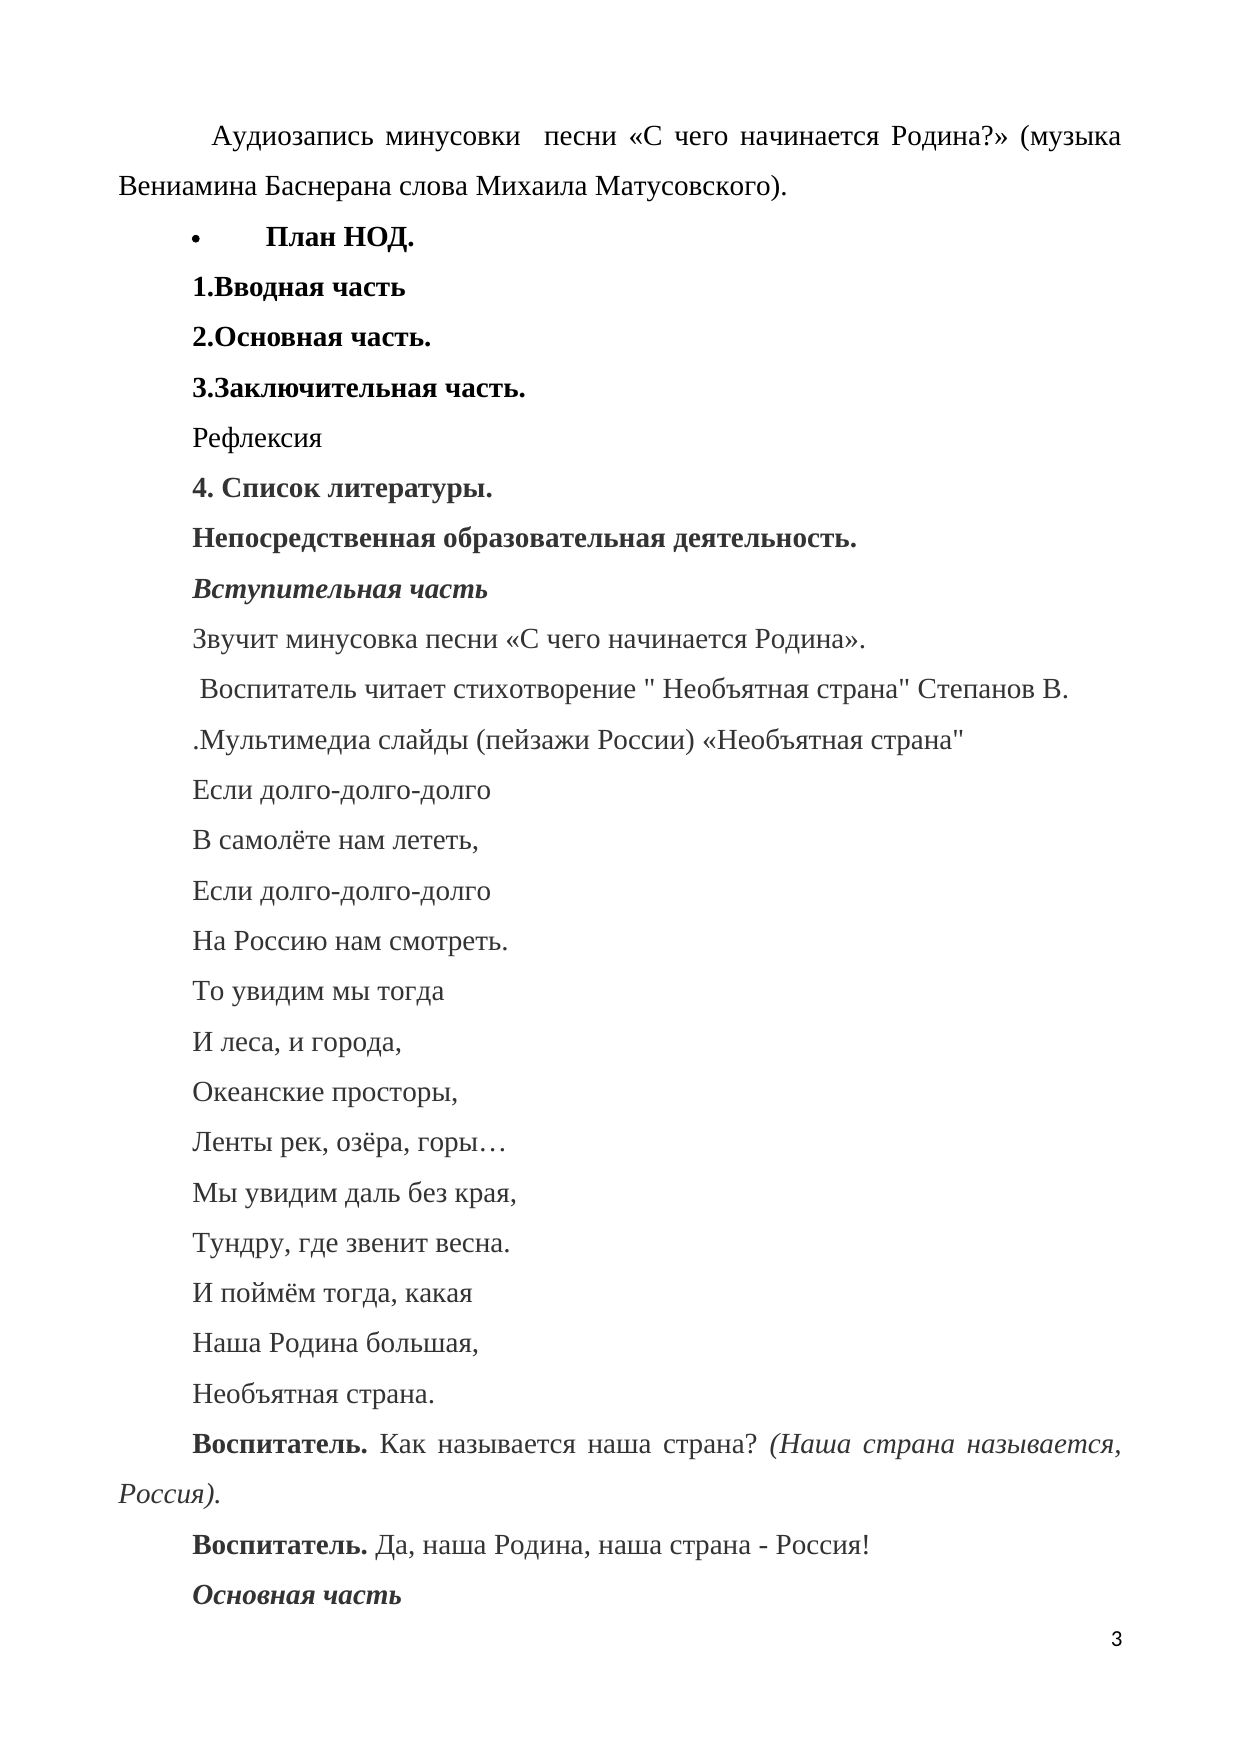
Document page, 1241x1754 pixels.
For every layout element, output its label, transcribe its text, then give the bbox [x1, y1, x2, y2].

text Непосредственная образовательная деятельность. [118, 521, 1122, 554]
text .Мультимедиа слайды (пейзажи России) «Необъятная страна" [118, 722, 1122, 755]
text Если долго-долго-долго [118, 873, 1122, 906]
text На Россию нам смотреть. [118, 923, 1122, 957]
text Воспитатель читает стихотворение " Необъятная страна" Степанов В. [118, 672, 1122, 705]
text Тундру, где звенит весна. [118, 1225, 1122, 1258]
text Если долго-долго-долго [118, 772, 1122, 806]
text 4. Список литературы. [118, 470, 1122, 504]
text Аудиозапись минусовки песни «С чего начинается Родина?» (музыка Вениамина Баснерана слова Михаила Матусовского). [118, 118, 1122, 202]
text 2.Основная часть. [118, 319, 1122, 353]
text В самолёте нам лететь, [118, 822, 1122, 856]
text Вступительная часть [118, 571, 1122, 604]
text Звучит минусовка песни «С чего начинается Родина». [118, 621, 1122, 655]
text То увидим мы тогда [118, 973, 1122, 1007]
text Воспитатель. Да, наша Родина, наша страна - Россия! [118, 1527, 1122, 1560]
text Воспитатель. Как называется наша страна? (Наша страна называется, Россия). [118, 1426, 1122, 1510]
text 3.Заключительная часть. [118, 370, 1122, 403]
text И леса, и города, [118, 1024, 1122, 1057]
text 1.Вводная часть [118, 269, 1122, 303]
text И поймём тогда, какая [118, 1275, 1122, 1309]
text Океанские просторы, [118, 1074, 1122, 1108]
text Ленты рек, озёра, горы… [118, 1124, 1122, 1158]
text Рефлексия [118, 420, 1122, 453]
text Наша Родина большая, [118, 1326, 1122, 1359]
text Мы увидим даль без края, [118, 1175, 1122, 1208]
list План НОД. [118, 219, 1122, 252]
text Необъятная страна. [118, 1376, 1122, 1409]
text Основная часть [118, 1577, 1122, 1611]
